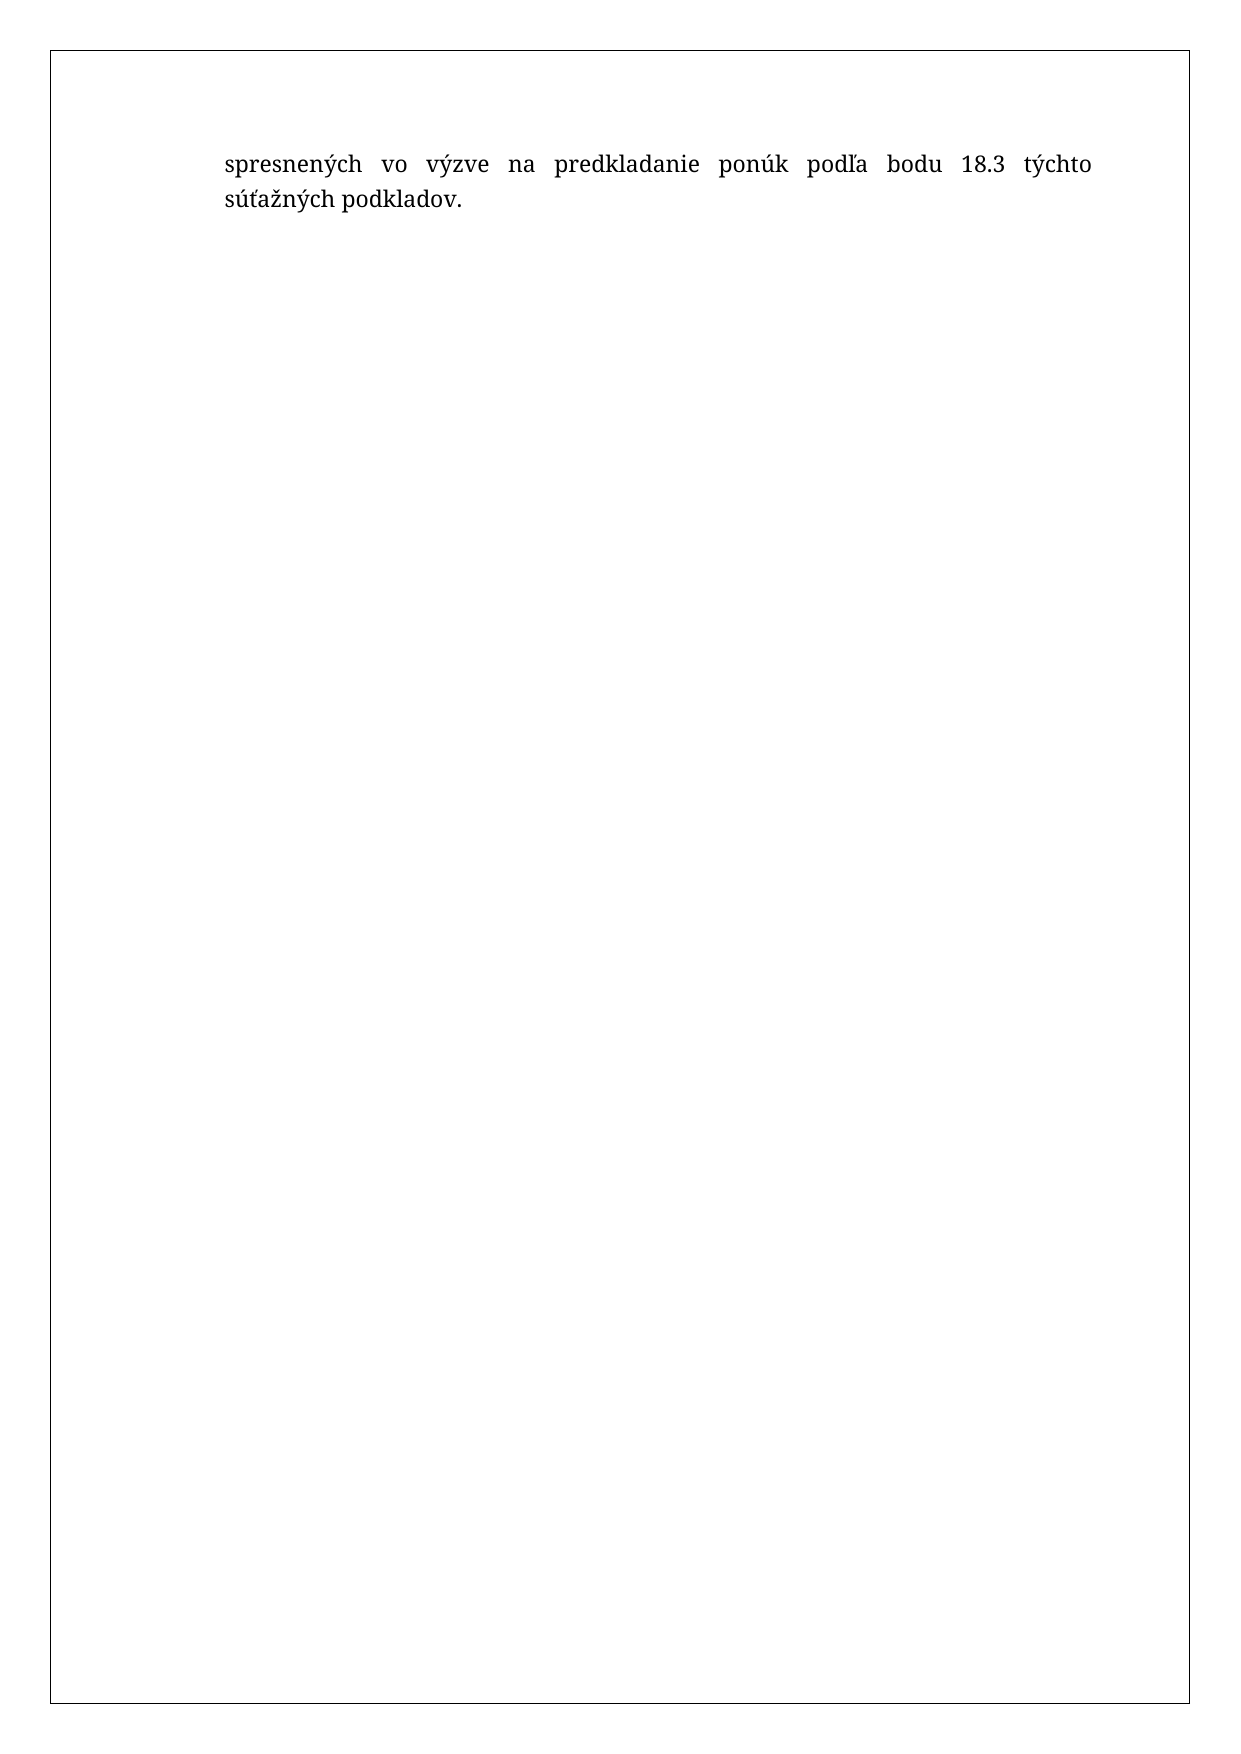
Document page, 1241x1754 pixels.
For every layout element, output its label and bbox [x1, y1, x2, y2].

text [165, 147, 1093, 215]
